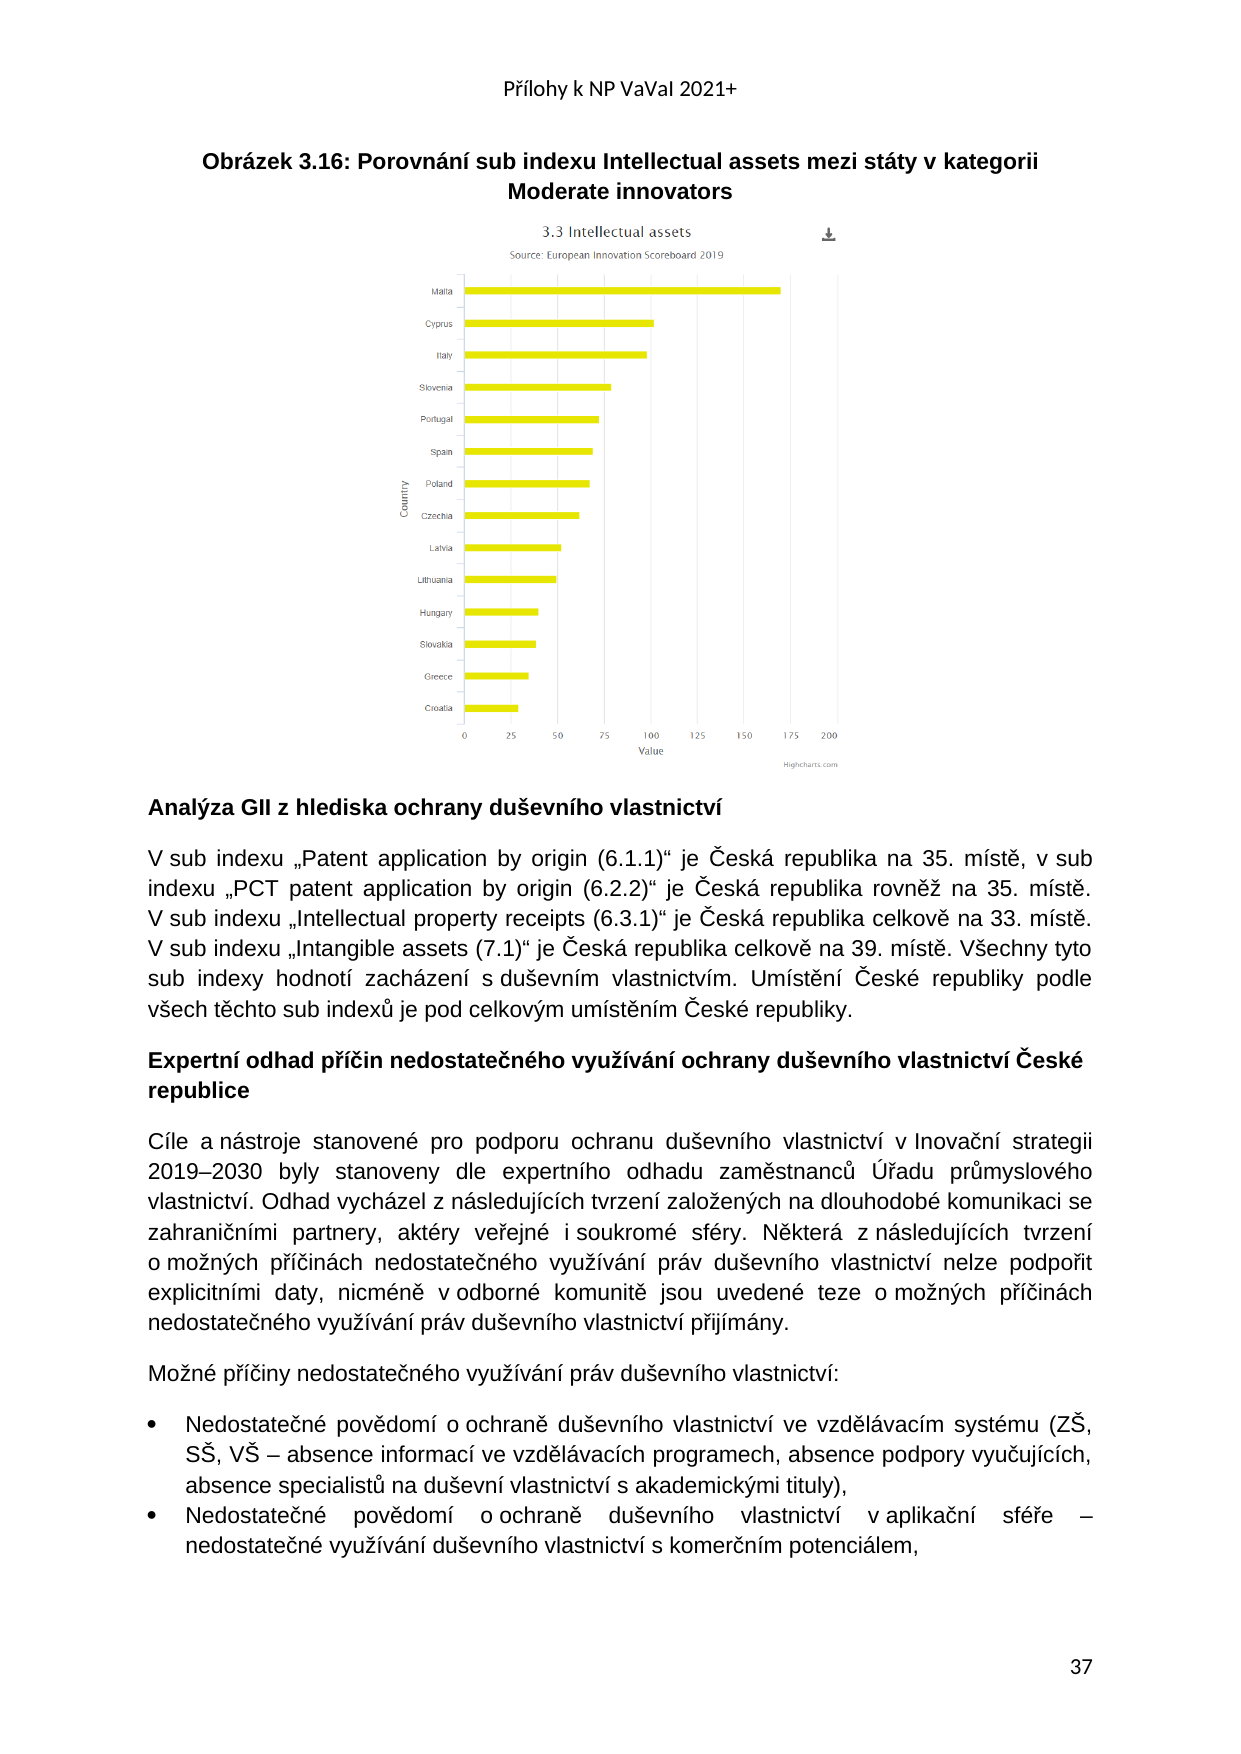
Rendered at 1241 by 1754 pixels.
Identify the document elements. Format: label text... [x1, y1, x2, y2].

text V sub indexu „Patent application by origin (6.1.1)“ je Česká republika na 35. místě, v sub indexu „PCT patent application by origin (6.2.2)“ je Česká republika rovněž na 35. místě. V sub indexu „Intellectual property receipts (6.3.1)“ je Česká republika celkově na 33. místě. V sub indexu „Intangible assets (7.1)“ je Česká republika celkově na 39. místě. Všechny tyto sub indexy hodnotí zacházení s duševním vlastnictvím. Umístění České republiky podle všech těchto sub indexů je pod celkovým umístěním České republiky. [148, 844, 1093, 1022]
text Analýza GII z hlediska ochrany duševního vlastnictví [148, 793, 1093, 820]
text Cíle a nástroje stanovené pro podporu ochranu duševního vlastnictví v Inovační strategii 2019–2030 byly stanoveny dle expertního odhadu zaměstnanců Úřadu průmyslového vlastnictví. Odhad vycházel z následujících tvrzení založených na dlouhodobé komunikaci se zahraničními partnery, aktéry veřejné i soukromé sféry. Některá z následujících tvrzení o možných příčinách nedostatečného využívání práv duševního vlastnictví nelze podpořit explicitními daty, nicméně v odborné komunitě jsou uvedené teze o možných příčinách nedostatečného využívání práv duševního vlastnictví přijímány. [148, 1128, 1093, 1335]
picture [384, 220, 856, 773]
text Možné příčiny nedostatečného využívání práv duševního vlastnictví: [148, 1360, 1093, 1386]
list Nedostatečné povědomí o ochraně duševního vlastnictví v aplikační sféře – nedostatečné využívání duševního vlastnictví s komerčním potenciálem, [148, 1502, 1093, 1558]
text Expertní odhad příčin nedostatečného využívání ochrany duševního vlastnictví České republice [148, 1047, 1093, 1103]
list Nedostatečné povědomí o ochraně duševního vlastnictví ve vzdělávacím systému (ZŠ, SŠ, VŠ – absence informací ve vzdělávacích programech, absence podpory vyučujících, absence specialistů na duševní vlastnictví s akademickými tituly), [148, 1411, 1093, 1498]
